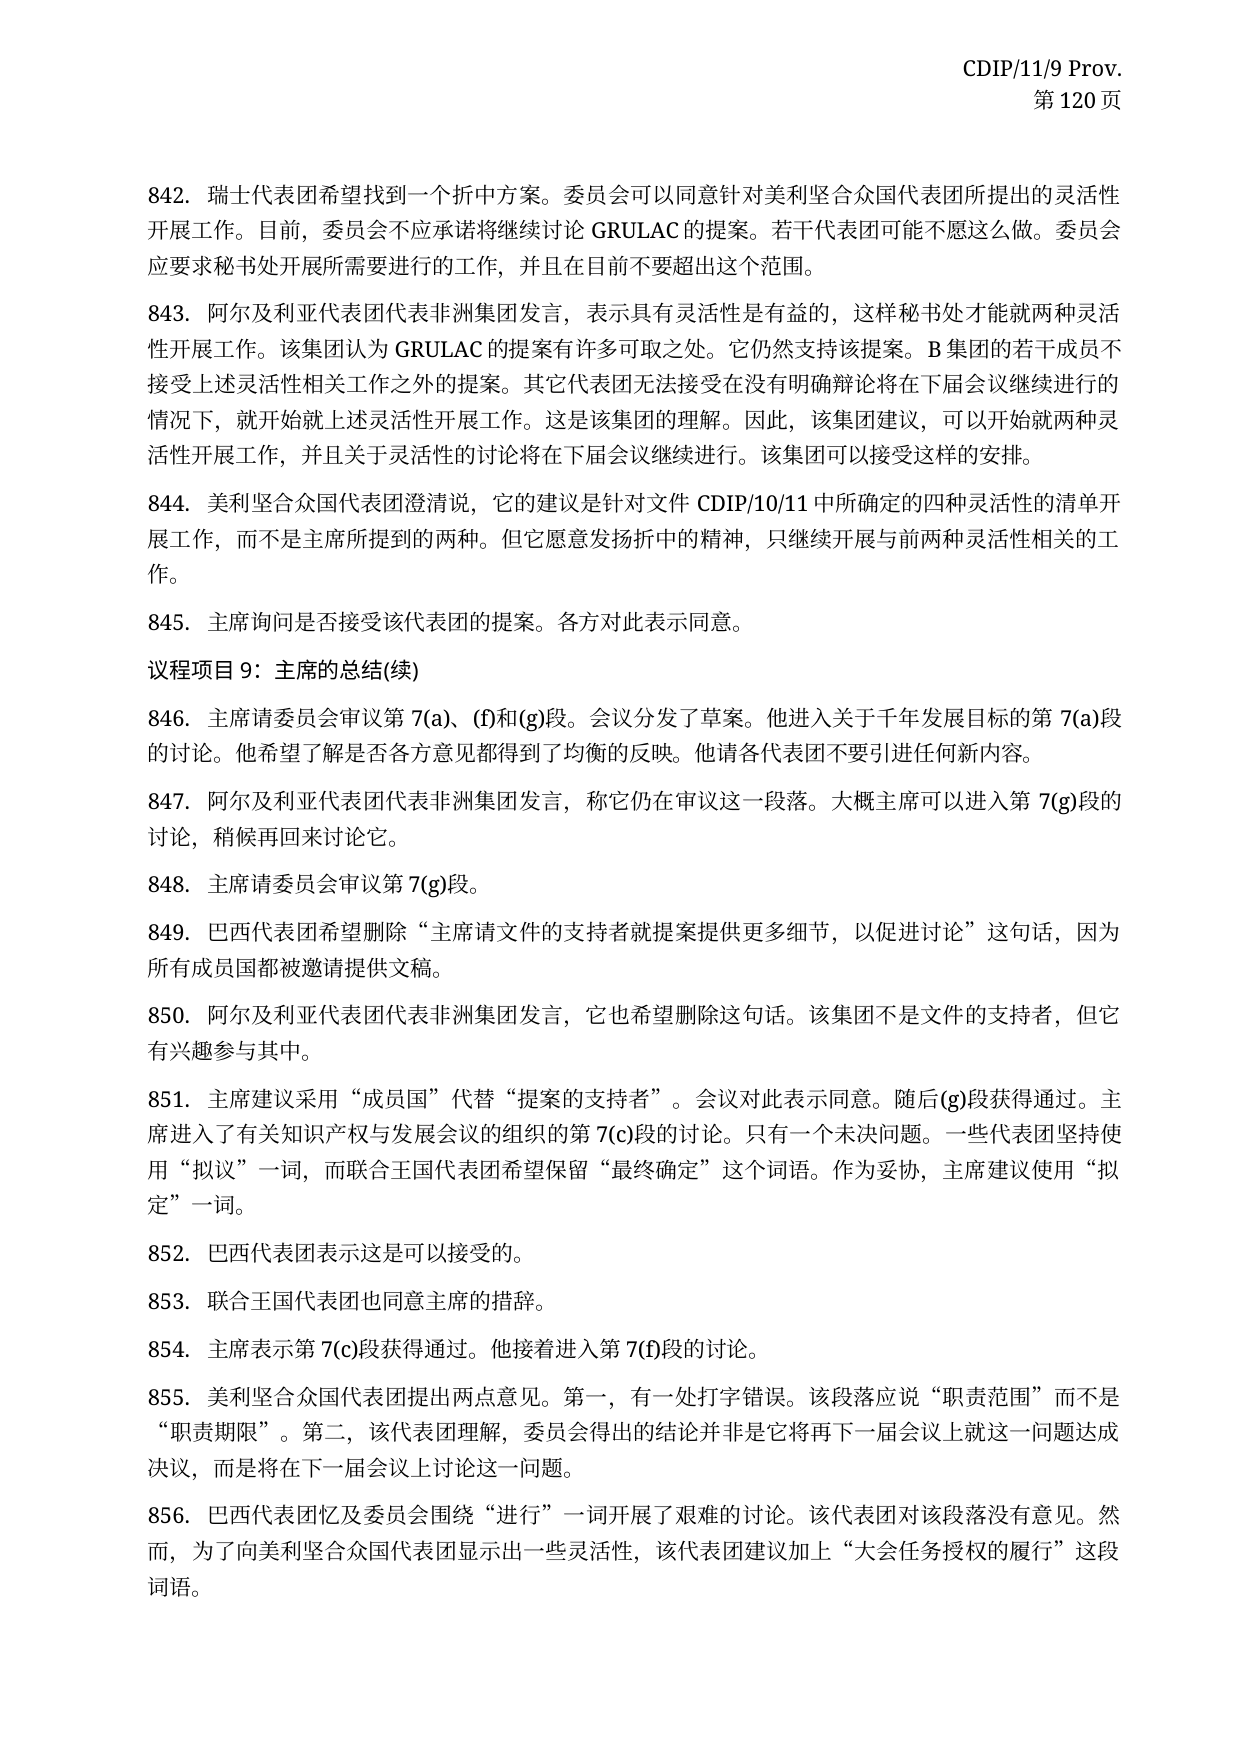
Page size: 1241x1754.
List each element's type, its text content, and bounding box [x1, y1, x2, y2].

list 主席建议采用“成员国”代替“提案的支持者”。会议对此表示同意。随后(g)段获得通过。主席进入了有关知识产权与发展会议的组织的第7(c)段的讨论。只有一个未决问题。一些代表团坚持使用“拟议”一词，而联合王国代表团希望保留“最终确定”这个词语。作为妥协，主席建议使用“拟定”一词。 [148, 1078, 1122, 1220]
list 阿尔及利亚代表团代表非洲集团发言，表示具有灵活性是有益的，这样秘书处才能就两种灵活性开展工作。该集团认为GRULAC的提案有许多可取之处。它仍然支持该提案。B集团的若干成员不接受上述灵活性相关工作之外的提案。其它代表团无法接受在没有明确辩论将在下届会议继续进行的情况下，就开始就上述灵活性开展工作。这是该集团的理解。因此，该集团建议，可以开始就两种灵活性开展工作，并且关于灵活性的讨论将在下届会议继续进行。该集团可以接受这样的安排。 [148, 293, 1122, 470]
list 阿尔及利亚代表团代表非洲集团发言，它也希望删除这句话。该集团不是文件的支持者，但它有兴趣参与其中。 [148, 995, 1122, 1066]
list 巴西代表团忆及委员会围绕“进行”一词开展了艰难的讨论。该代表团对该段落没有意见。然而，为了向美利坚合众国代表团显示出一些灵活性，该代表团建议加上“大会任务授权的履行”这段词语。 [148, 1495, 1122, 1601]
list 主席请委员会审议第7(g)段。 [148, 864, 1122, 899]
list 美利坚合众国代表团澄清说，它的建议是针对文件CDIP/10/11中所确定的四种灵活性的清单开展工作，而不是主席所提到的两种。但它愿意发扬折中的精神，只继续开展与前两种灵活性相关的工作。 [148, 482, 1122, 589]
list 美利坚合众国代表团提出两点意见。第一，有一处打字错误。该段落应说“职责范围”而不是“职责期限”。第二，该代表团理解，委员会得出的结论并非是它将再下一届会议上就这一问题达成决议，而是将在下一届会议上讨论这一问题。 [148, 1376, 1122, 1482]
list 巴西代表团希望删除“主席请文件的支持者就提案提供更多细节，以促进讨论”这句话，因为所有成员国都被邀请提供文稿。 [148, 912, 1122, 982]
list 主席表示第7(c)段获得通过。他接着进入第7(f)段的讨论。 [148, 1328, 1122, 1364]
list 主席请委员会审议第7(a)、(f)和(g)段。会议分发了草案。他进入关于千年发展目标的第7(a)段的讨论。他希望了解是否各方意见都得到了均衡的反映。他请各代表团不要引进任何新内容。 [148, 697, 1122, 768]
list 主席询问是否接受该代表团的提案。各方对此表示同意。 [148, 601, 1122, 637]
list 联合王国代表团也同意主席的措辞。 [148, 1280, 1122, 1316]
subtitle 议程项目9：主席的总结(续) [148, 649, 1122, 684]
list 瑞士代表团希望找到一个折中方案。委员会可以同意针对美利坚合众国代表团所提出的灵活性开展工作。目前，委员会不应承诺将继续讨论GRULAC的提案。若干代表团可能不愿这么做。委员会应要求秘书处开展所需要进行的工作，并且在目前不要超出这个范围。 [148, 174, 1122, 280]
list 巴西代表团表示这是可以接受的。 [148, 1232, 1122, 1268]
list 阿尔及利亚代表团代表非洲集团发言，称它仍在审议这一段落。大概主席可以进入第7(g)段的讨论，稍候再回来讨论它。 [148, 780, 1122, 851]
